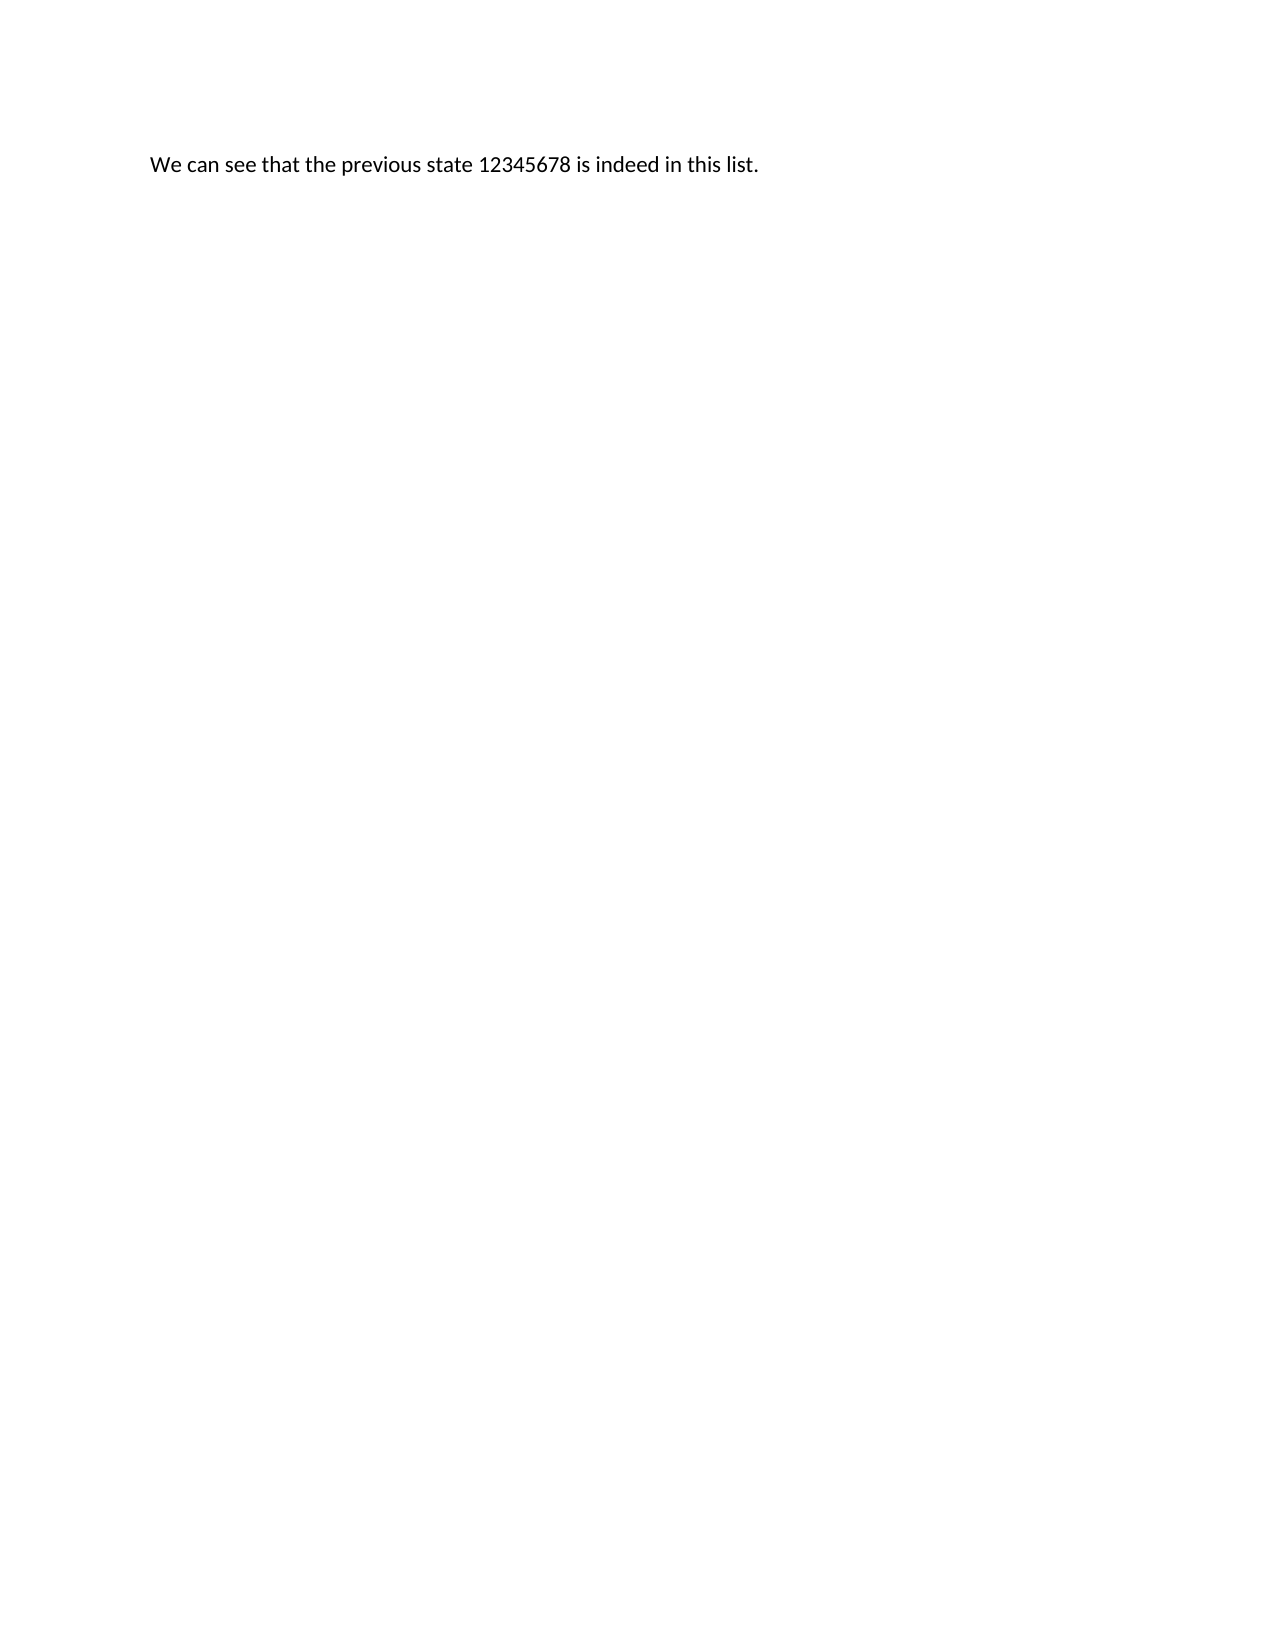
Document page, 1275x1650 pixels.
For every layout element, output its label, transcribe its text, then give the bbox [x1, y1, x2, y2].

text We can see that the previous state 12345678 is indeed in this list. [150, 150, 1125, 178]
